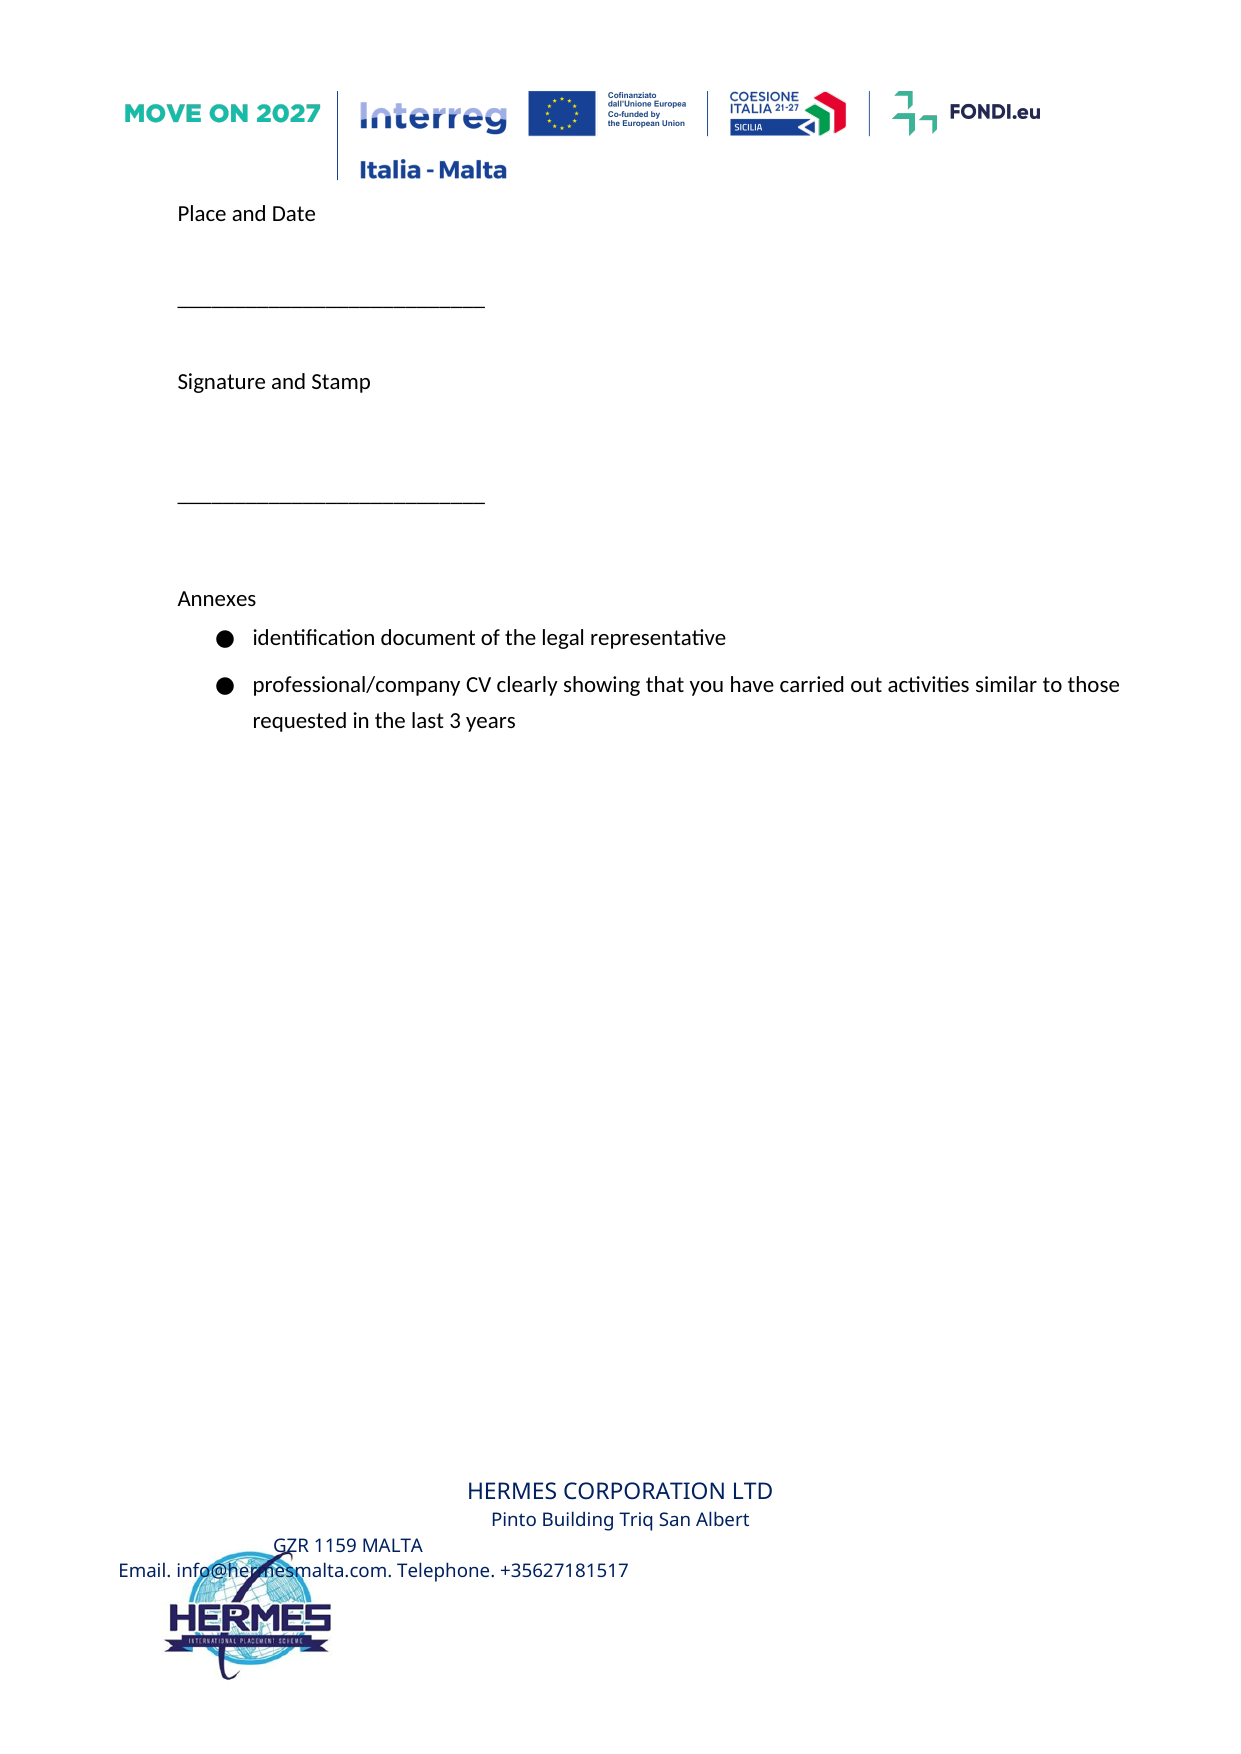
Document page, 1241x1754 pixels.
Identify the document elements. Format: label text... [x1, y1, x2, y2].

text Annexes [118, 584, 1122, 612]
text ___________________________ [118, 479, 1122, 507]
text Place and Date [177, 199, 1122, 227]
list professional/company CV clearly showing that you have carried out activities similar to those requested in the last 3 years [215, 659, 1122, 734]
picture [118, 1532, 378, 1701]
text ___________________________ [177, 283, 1122, 311]
list identification document of the legal representative [215, 612, 1122, 659]
text Signature and Stamp [118, 367, 1122, 395]
picture [118, 73, 1056, 199]
